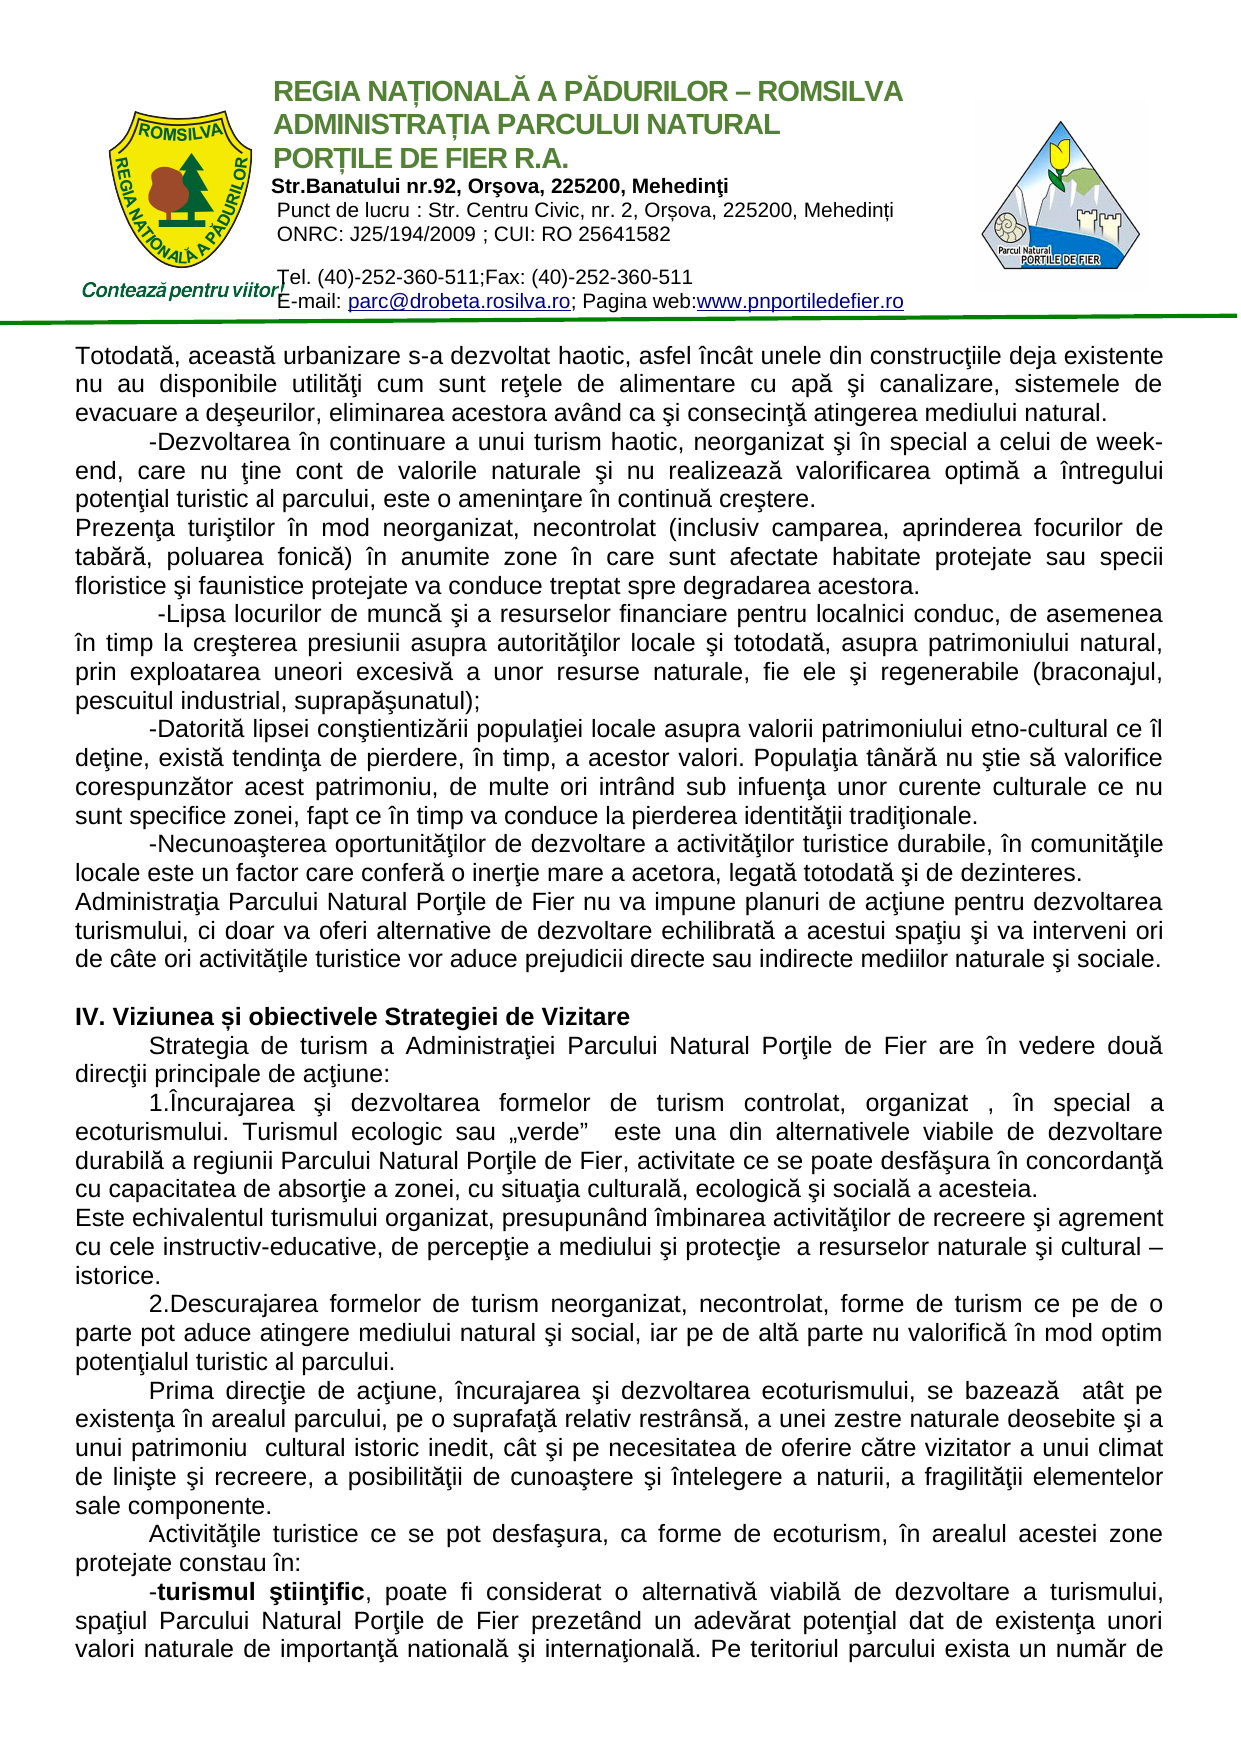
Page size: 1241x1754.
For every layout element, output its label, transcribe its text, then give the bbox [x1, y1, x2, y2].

text IV. Viziunea și obiectivele Strategiei de Vizitare [75, 1002, 1165, 1031]
picture [973, 99, 1149, 290]
text Administraţia Parcului Natural Porţile de Fier nu va impune planuri de acţiune pentru dezvoltarea turismului, ci doar va oferi alternative de dezvoltare echilibrată a acestui spaţiu şi va interveni ori de câte ori activităţile turistice vor aduce prejudicii directe sau indirecte mediilor naturale şi sociale. [75, 887, 1165, 973]
text -Datorită lipsei conştientizării populaţiei locale asupra valorii patrimoniului etno-cultural ce îl deţine, există tendinţa de pierdere, în timp, a acestor valori. Populaţia tânără nu ştie să valorifice corespunzător acest patrimoniu, de multe ori intrând sub infuenţa unor curente culturale ce nu sunt specifice zonei, fapt ce în timp va conduce la pierderea identităţii tradiţionale. [75, 714, 1165, 829]
picture [296, 151, 308, 165]
text 2.Descurajarea formelor de turism neorganizat, necontrolat, forme de turism ce pe de o parte pot aduce atingere mediului natural şi social, iar pe de altă parte nu valorifică în mod optim potenţialul turistic al parcului. [75, 1289, 1165, 1376]
text Prezenţa turiştilor în mod neorganizat, necontrolat (inclusiv camparea, aprinderea focurilor de tabără, poluarea fonică) în anumite zone în care sunt afectate habitate protejate sau specii floristice şi faunistice protejate va conduce treptat spre degradarea acestora. [75, 513, 1165, 599]
text Este echivalentul turismului organizat, presupunând îmbinarea activităţilor de recreere şi agrement cu cele instructiv-educative, de percepţie a mediului şi protecţie a resurselor naturale şi cultural –istorice. [75, 1203, 1165, 1289]
picture [299, 84, 308, 89]
picture [56, 76, 308, 320]
text Activităţile turistice ce se pot desfaşura, ca forme de ecoturism, în arealul acestei zone protejate constau în: [75, 1519, 1165, 1577]
text Totodată, această urbanizare s-a dezvoltat haotic, asfel încât unele din construcţiile deja existente nu au disponibile utilităţi cum sunt reţele de alimentare cu apă şi canalizare, sistemele de evacuare a deşeurilor, eliminarea acestora având ca şi consecinţă atingerea mediului natural. [75, 341, 1165, 427]
text -Necunoaşterea oportunităţilor de dezvoltare a activităţilor turistice durabile, în comunităţile locale este un factor care conferă o inerţie mare a acetora, legată totodată şi de dezinteres. [75, 829, 1165, 887]
text Strategia de turism a Administraţiei Parcului Natural Porţile de Fier are în vedere două direcţii principale de acţiune: [75, 1031, 1165, 1088]
picture [299, 117, 308, 131]
text 1.Încurajarea şi dezvoltarea formelor de turism controlat, organizat , în special a ecoturismului. Turismul ecologic sau „verde” este una din alternativele viabile de dezvoltare durabilă a regiunii Parcului Natural Porţile de Fier, activitate ce se poate desfăşura în concordanţă cu capacitatea de absorţie a zonei, cu situaţia culturală, ecologică şi socială a acesteia. [75, 1088, 1165, 1203]
picture [299, 92, 308, 98]
text Prima direcţie de acţiune, încurajarea şi dezvoltarea ecoturismului, se bazează atât pe existenţa în arealul parcului, pe o suprafaţă relativ restrânsă, a unei zestre naturale deosebite şi a unui patrimoniu cultural istoric inedit, cât şi pe necesitatea de oferire către vizitator a unui climat de linişte şi recreere, a posibilităţii de cunoaştere şi întelegere a naturii, a fragilităţii elementelor sale componente. [75, 1376, 1165, 1519]
text -Lipsa locurilor de muncă şi a resurselor financiare pentru localnici conduc, de asemenea în timp la creşterea presiunii asupra autorităţilor locale şi totodată, asupra patrimoniului natural, prin exploatarea uneori excesivă a unor resurse naturale, fie ele şi regenerabile (braconajul, pescuitul industrial, suprapăşunatul); [75, 599, 1165, 714]
text -Dezvoltarea în continuare a unui turism haotic, neorganizat şi în special a celui de week-end, care nu ţine cont de valorile naturale şi nu realizează valorificarea optimă a întregului potenţial turistic al parcului, este o ameninţare în continuă creştere. [75, 427, 1165, 513]
